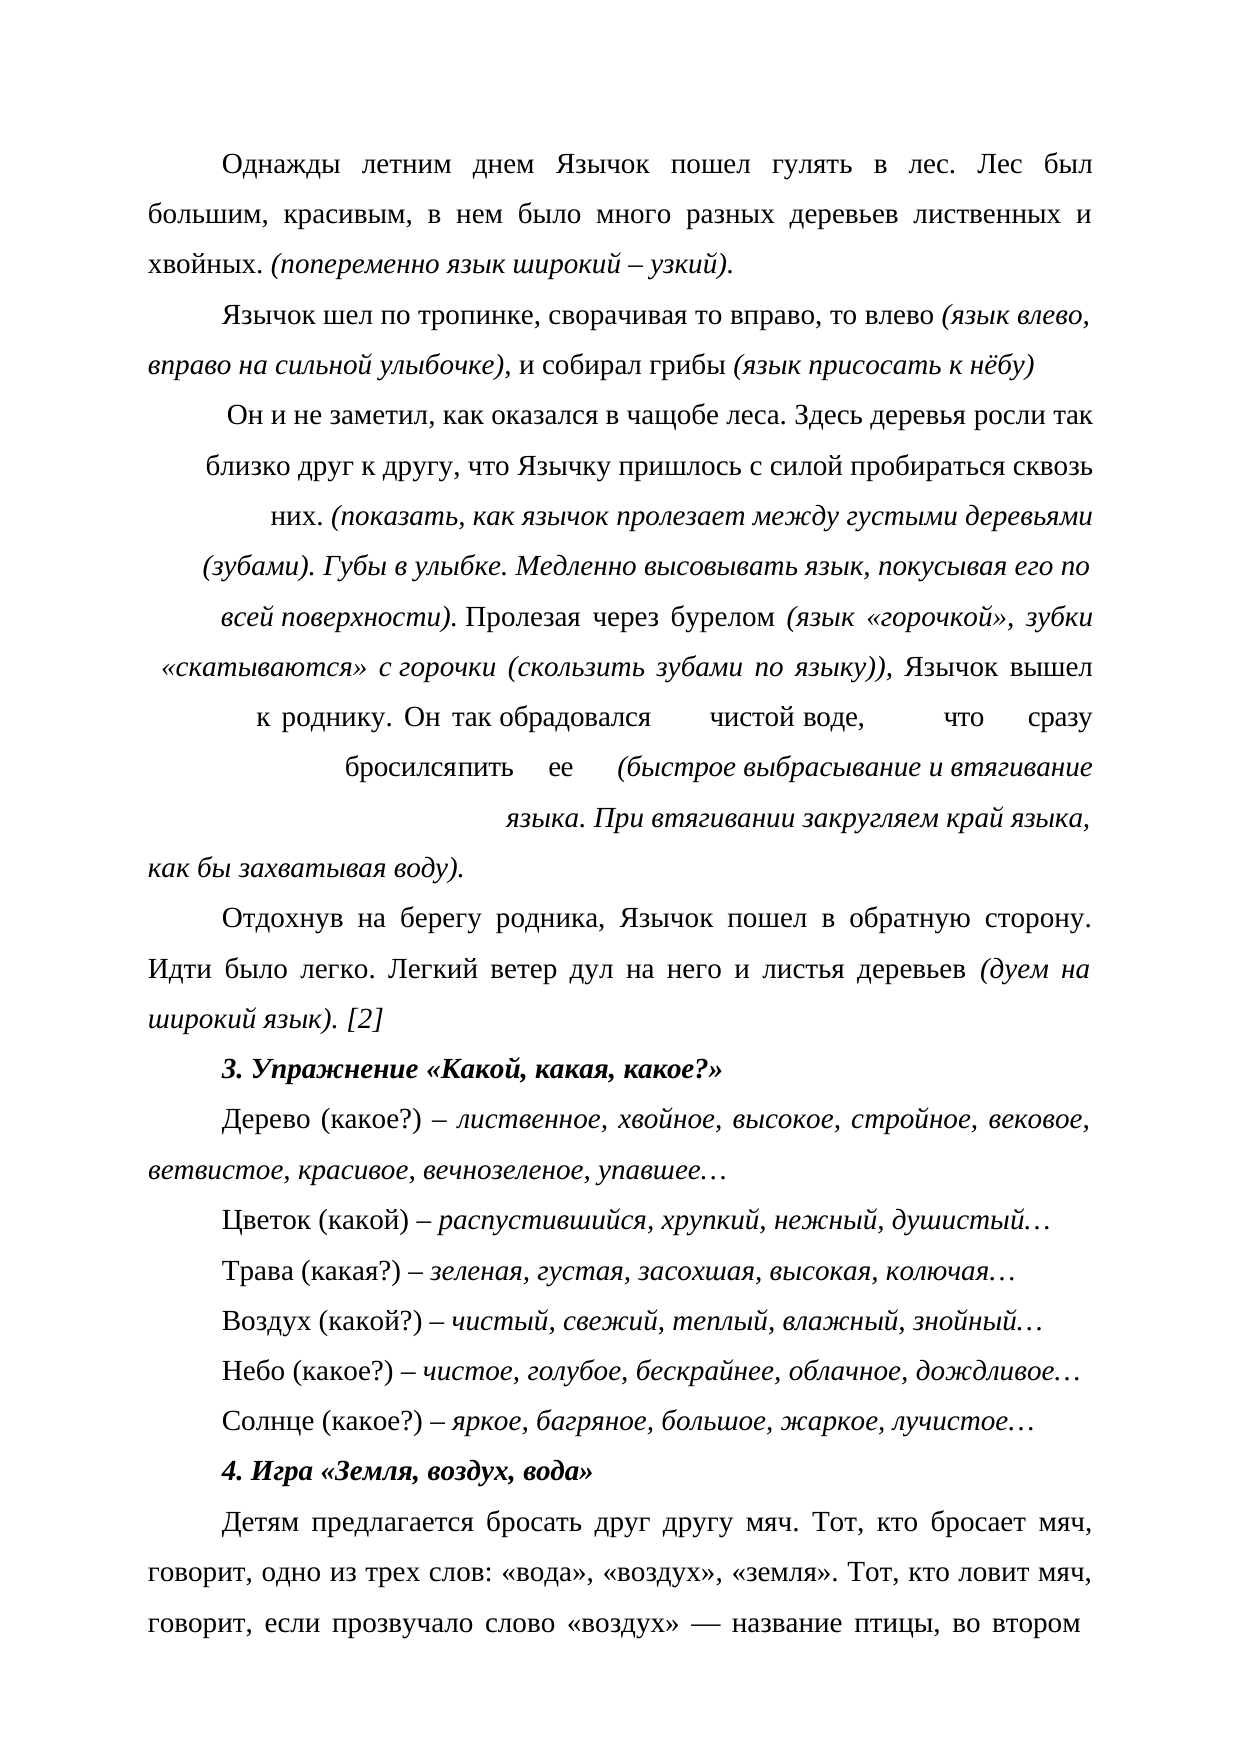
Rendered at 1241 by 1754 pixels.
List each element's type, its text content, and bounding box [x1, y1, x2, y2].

text Он и не заметил, как оказался в чащобе леса. Здесь деревья росли так близко друг к другу, что Язычку пришлось с силой пробираться сквозь них. (показать, как язычок пролезает между густыми деревьями (зубами). Губы в улыбке. Медленно высовывать язык, покусывая его по всей поверхности). Пролезая через бурелом (язык «горочкой», зубки «скатываются» с горочки (скользить зубами по языку)), Язычок вышел к роднику. Он так обрадовался чистой воде, что сразу бросился пить ее (быстрое выбрасывание и втягивание языка. При втягивании закругляем край языка, [148, 397, 1093, 833]
text Отдохнув на берегу родника, Язычок пошел в обратную сторону. Идти было легко. Легкий ветер дул на него и листья деревьев (дуем на широкий язык). [2] [148, 900, 1093, 1034]
subtitle Упражнение «Какой, какая, какое?» [222, 1051, 1105, 1085]
text Язычок шел по тропинке, сворачивая то вправо, то влево (язык влево, вправо на сильной улыбочке), и собирал грибы (язык присосать к нёбу) [148, 297, 1093, 381]
text Однажды летним днем Язычок пошел гулять в лес. Лес был большим, красивым, в нем было много разных деревьев лиственных и хвойных. (попеременно язык широкий – узкий). [148, 146, 1093, 280]
text Детям предлагается бросать друг другу мяч. Тот, кто бросает мяч, говорит, одно из трех слов: «вода», «воздух», «земля». Тот, кто ловит мяч, говорит, если прозвучало слово «воздух» — название птицы, во втором [148, 1504, 1093, 1638]
subtitle Игра «Земля, воздух, вода» [222, 1454, 1105, 1487]
text Дерево (какое?) – лиственное, хвойное, высокое, стройное, вековое, ветвистое, красивое, вечнозеленое, упавшее… [148, 1102, 1093, 1186]
text как бы захватывая воду). [148, 850, 1105, 884]
text Цветок (какой) – распустившийся, хрупкий, нежный, душистый… Трава (какая?) – зеленая, густая, засохшая, высокая, колючая… Воздух (какой?) – чистый, свежий, теплый, влажный, знойный… Небо (какое?) – чистое, голубое, бескрайнее, облачное, дождливое… Солнце (какое?) – яркое, багряное, большое, жаркое, лучистое… [222, 1202, 1093, 1437]
